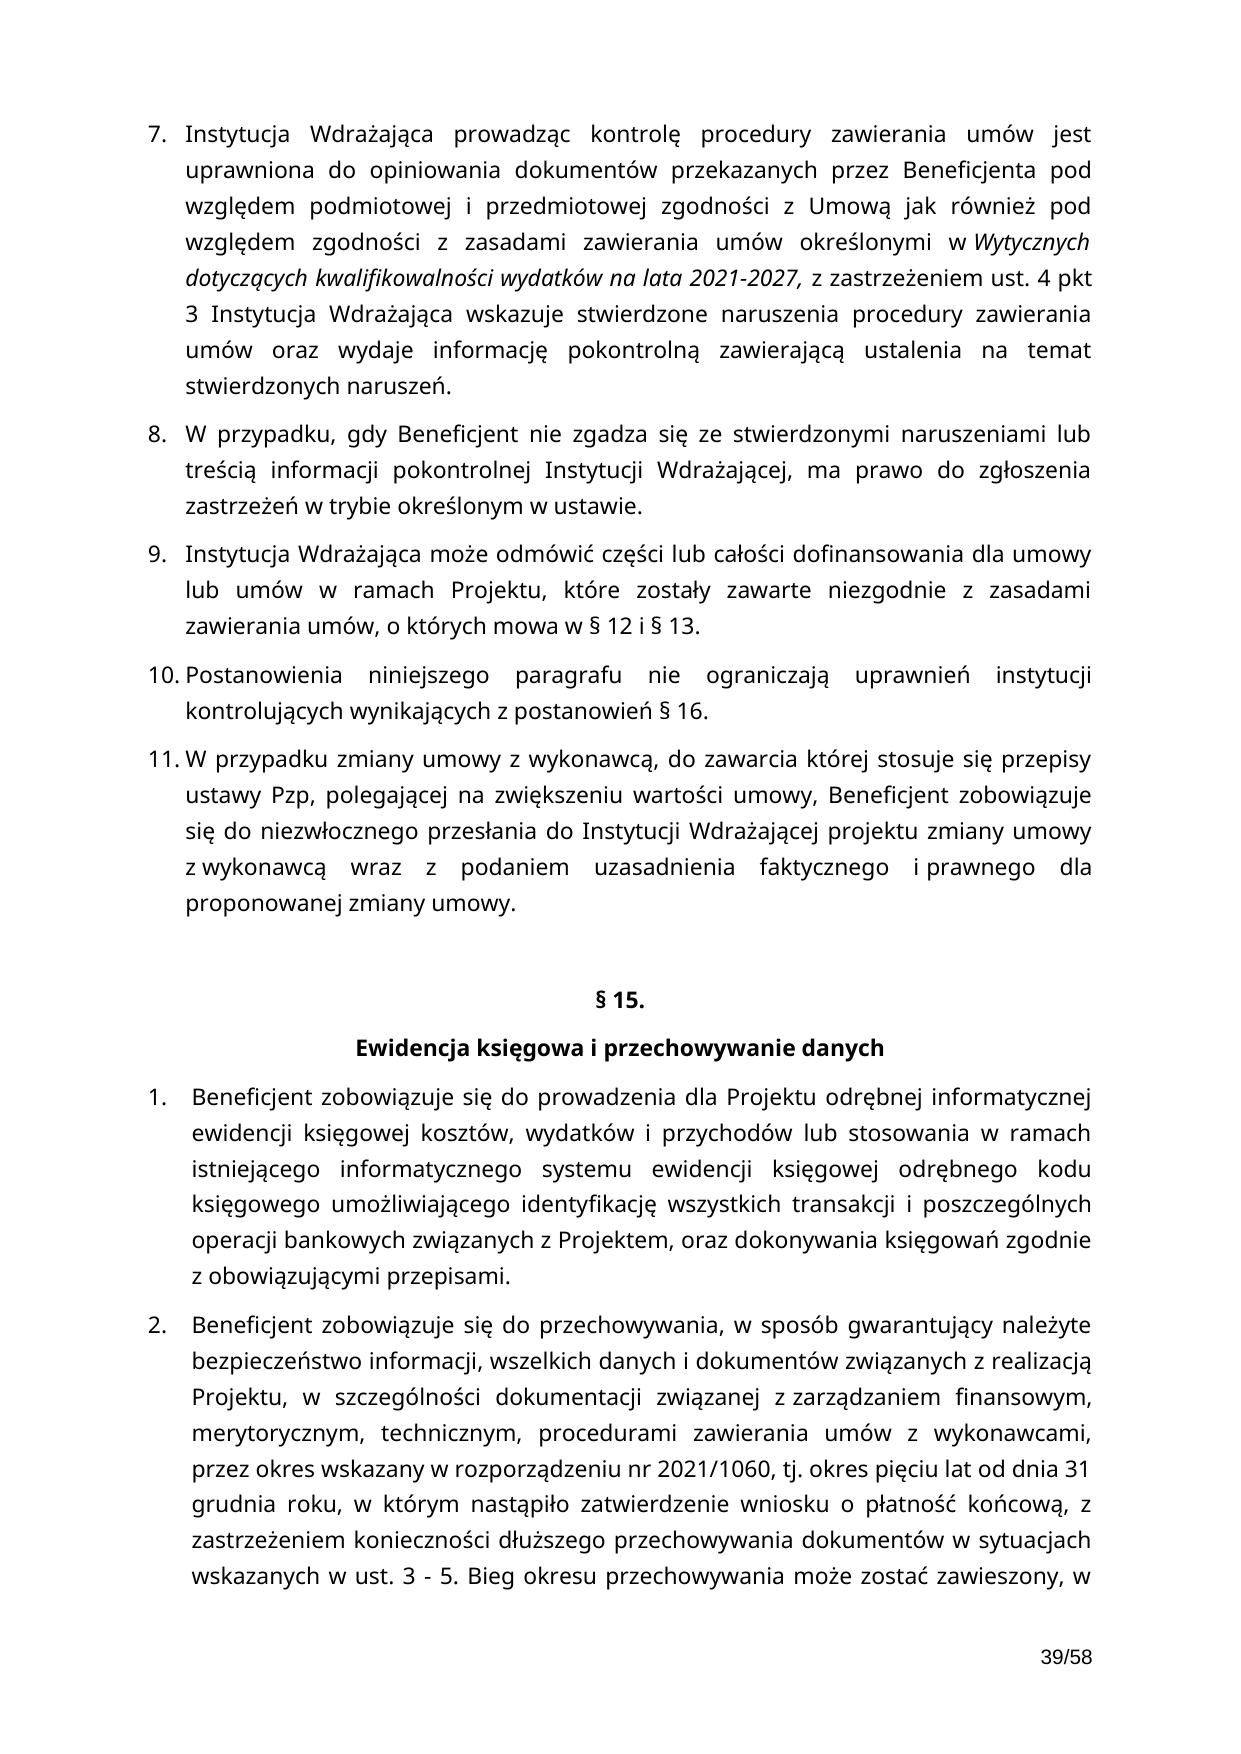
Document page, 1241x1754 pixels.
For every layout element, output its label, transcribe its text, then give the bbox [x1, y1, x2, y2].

list Instytucja Wdrażająca prowadząc kontrolę procedury zawierania umów jest uprawniona do opiniowania dokumentów przekazanych przez Beneficjenta pod względem podmiotowej i przedmiotowej zgodności z Umową jak również pod względem zgodności z zasadami zawierania umów określonymi w Wytycznych dotyczących kwalifikowalności wydatków na lata 2021-2027, z zastrzeżeniem ust. 4 pkt 3 Instytucja Wdrażająca wskazuje stwierdzone naruszenia procedury zawierania umów oraz wydaje informację pokontrolną zawierającą ustalenia na temat stwierdzonych naruszeń. [148, 118, 1092, 401]
text Ewidencja księgowa i przechowywanie danych [148, 1032, 1092, 1063]
list W przypadku, gdy Beneficjent nie zgadza się ze stwierdzonymi naruszeniami lub treścią informacji pokontrolnej Instytucji Wdrażającej, ma prawo do zgłoszenia zastrzeżeń w trybie określonym w ustawie. [148, 418, 1092, 521]
text § 15. [148, 984, 1092, 1015]
list Beneficjent zobowiązuje się do prowadzenia dla Projektu odrębnej informatycznej ewidencji księgowej kosztów, wydatków i przychodów lub stosowania w ramach istniejącego informatycznego systemu ewidencji księgowej odrębnego kodu księgowego umożliwiającego identyfikację wszystkich transakcji i poszczególnych operacji bankowych związanych z Projektem, oraz dokonywania księgowań zgodnie z obowiązującymi przepisami. [148, 1081, 1092, 1292]
list W przypadku zmiany umowy z wykonawcą, do zawarcia której stosuje się przepisy ustawy Pzp, polegającej na zwiększeniu wartości umowy, Beneficjent zobowiązuje się do niezwłocznego przesłania do Instytucji Wdrażającej projektu zmiany umowy z wykonawcą wraz z podaniem uzasadnienia faktycznego i prawnego dla proponowanej zmiany umowy. [148, 743, 1092, 918]
list Postanowienia niniejszego paragrafu nie ograniczają uprawnień instytucji kontrolujących wynikających z postanowień § 16. [148, 659, 1092, 726]
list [148, 1309, 1092, 1592]
list Instytucja Wdrażająca może odmówić części lub całości dofinansowania dla umowy lub umów w ramach Projektu, które zostały zawarte niezgodnie z zasadami zawierania umów, o których mowa w § 12 i § 13. [148, 538, 1092, 642]
